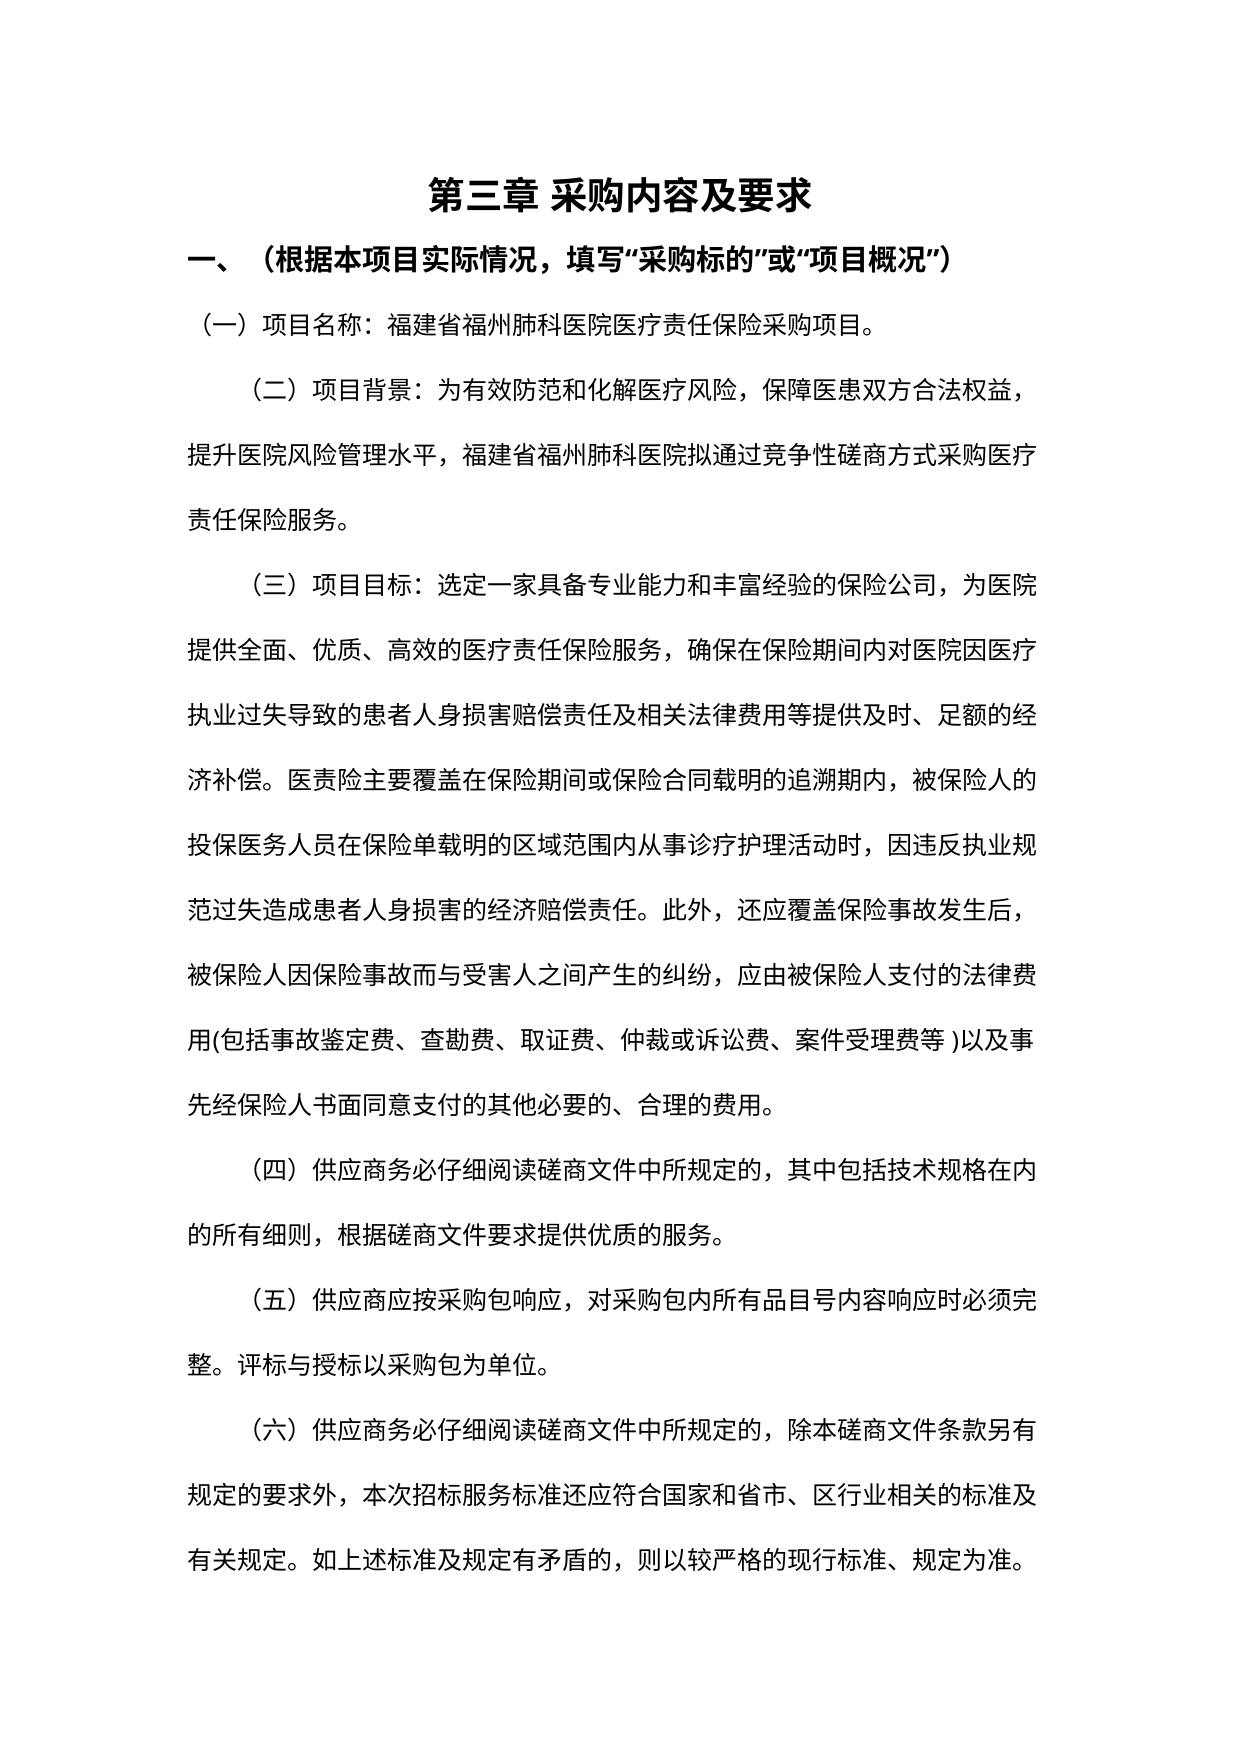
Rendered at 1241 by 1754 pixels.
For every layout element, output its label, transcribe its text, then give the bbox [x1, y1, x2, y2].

text （一）项目名称：福建省福州肺科医院医疗责任保险采购项目。 [187, 292, 1053, 357]
text （二）项目背景：为有效防范和化解医疗风险，保障医患双方合法权益，提升医院风险管理水平，福建省福州肺科医院拟通过竞争性磋商方式采购医疗责任保险服务。 [187, 357, 1053, 552]
text （三）项目目标：选定一家具备专业能力和丰富经验的保险公司，为医院提供全面、优质、高效的医疗责任保险服务，确保在保险期间内对医院因医疗执业过失导致的患者人身损害赔偿责任及相关法律费用等提供及时、足额的经济补偿。医责险主要覆盖在保险期间或保险合同载明的追溯期内，被保险人的投保医务人员在保险单载明的区域范围内从事诊疗护理活动时，因违反执业规范过失造成患者人身损害的经济赔偿责任。此外，还应覆盖保险事故发生后，被保险人因保险事故而与受害人之间产生的纠纷，应由被保险人支付的法律费用(包括事故鉴定费、查勘费、取证费、仲裁或诉讼费、案件受理费等 )以及事先经保险人书面同意支付的其他必要的、合理的费用。 [187, 552, 1053, 1137]
text 一、（根据本项目实际情况，填写“采购标的”或“项目概况”） [187, 227, 1053, 292]
text （四）供应商务必仔细阅读磋商文件中所规定的，其中包括技术规格在内的所有细则，根据磋商文件要求提供优质的服务。 [187, 1137, 1053, 1267]
text （五）供应商应按采购包响应，对采购包内所有品目号内容响应时必须完整。评标与授标以采购包为单位。 [187, 1267, 1053, 1397]
text （六）供应商务必仔细阅读磋商文件中所规定的，除本磋商文件条款另有规定的要求外，本次招标服务标准还应符合国家和省市、区行业相关的标准及有关规定。如上述标准及规定有矛盾的，则以较严格的现行标准、规定为准。 [187, 1397, 1053, 1592]
text 第三章 采购内容及要求 [187, 162, 1053, 227]
